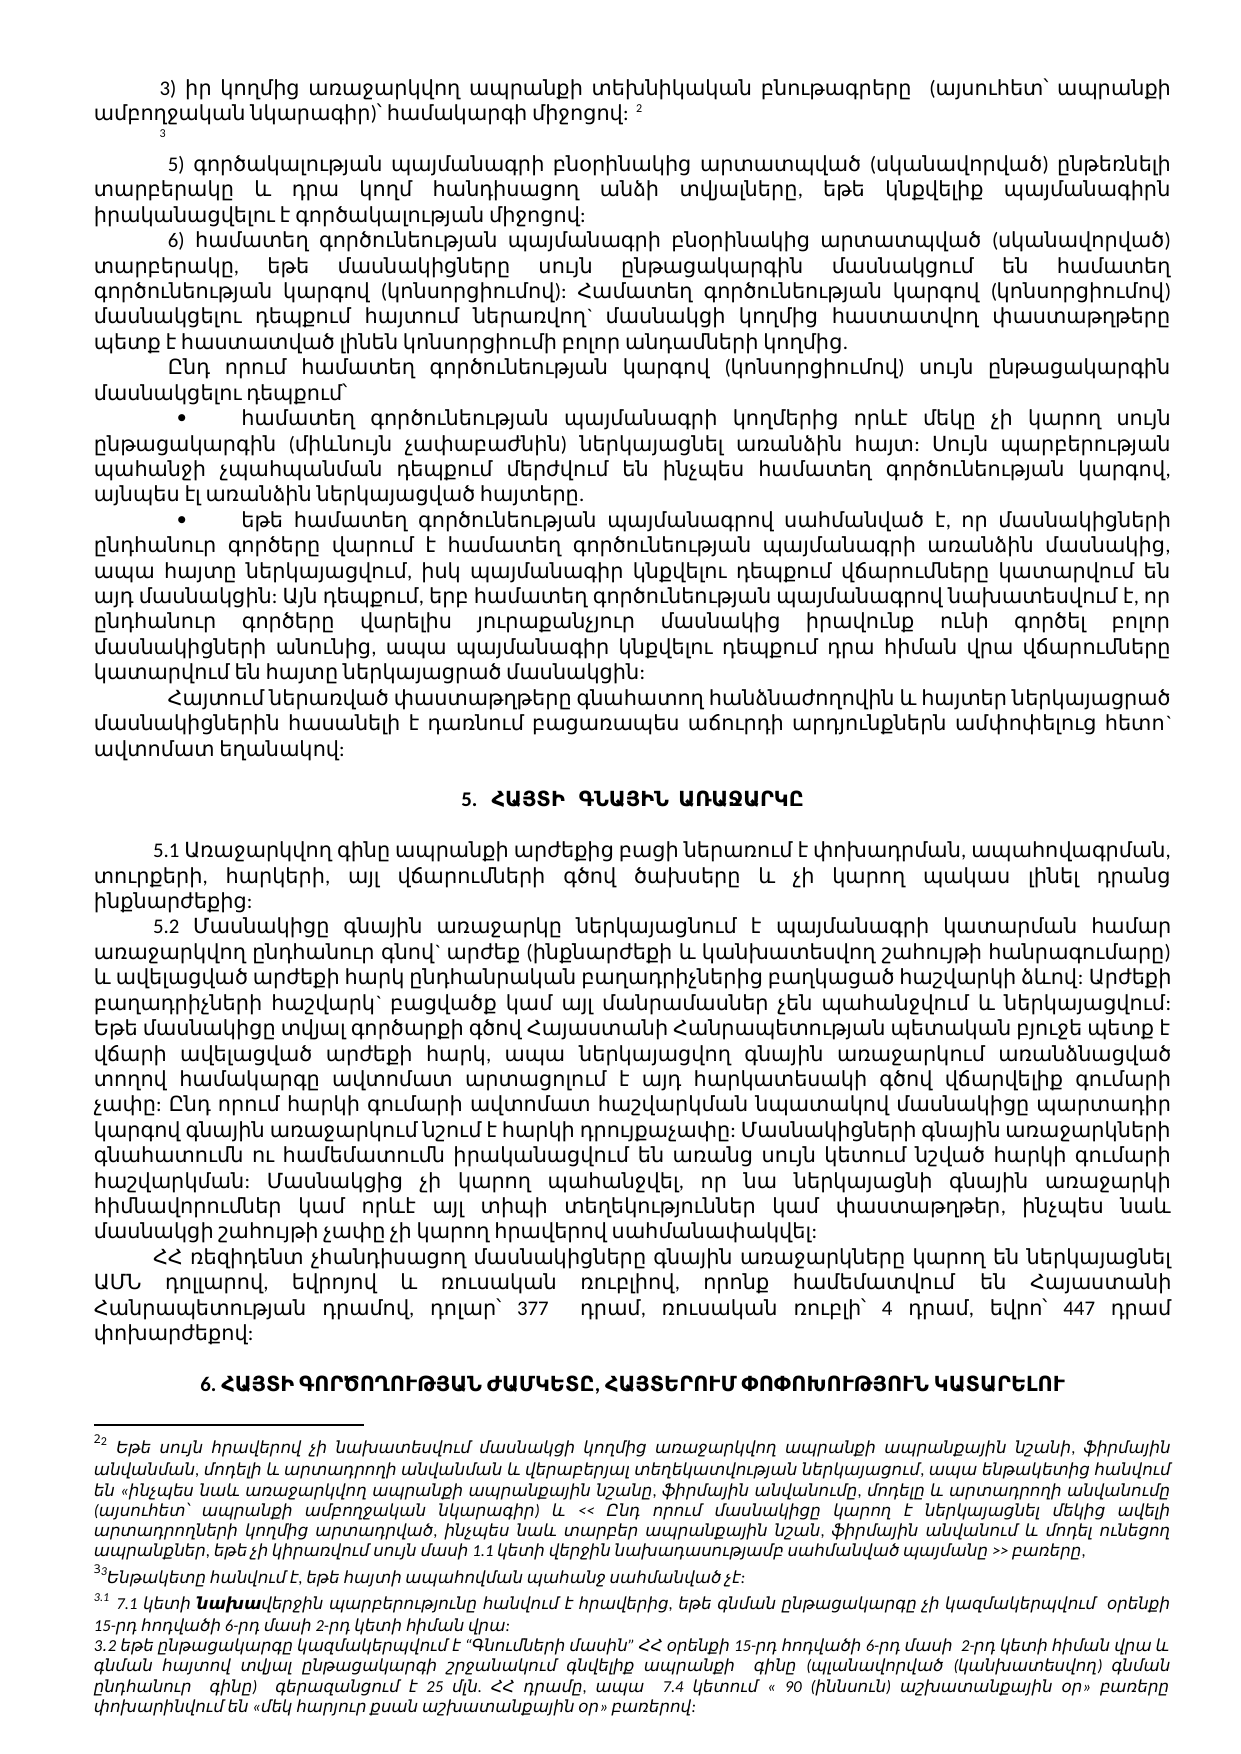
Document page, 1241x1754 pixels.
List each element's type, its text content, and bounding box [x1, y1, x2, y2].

text 6. ՀԱՅՏԻ ԳՈՐԾՈՂՈՒԹՅԱՆ ԺԱՄԿԵՏԸ, ՀԱՅՏԵՐՈՒՄ ՓՈՓՈԽՈՒԹՅՈՒՆ ԿԱՏԱՐԵԼՈՒ [94, 1371, 1171, 1397]
text Հայտում ներառված փաստաթղթերը գնահատող հանձնաժողովին և հայտեր ներկայացրած մասնակիցներին հասանելի է դառնում բացառապես աճուրդի արդյունքներն ամփոփելուց հետո` ավտոմատ եղանակով: [94, 685, 1171, 761]
text 3 [94, 126, 1171, 151]
text 6) համատեղ գործունեության պայմանագրի բնօրինակից արտատպված (սկանավորված) տարբերակը, եթե մասնակիցները սույն ընթացակարգին մասնակցում են համատեղ գործունեության կարգով (կոնսորցիումով): Համատեղ գործունեության կարգով (կոնսորցիումով) մասնակցելու դեպքում հայտում ներառվող` մասնակցի կողմից հաստատվող փաստաթղթերը պետք է հաստատված լինեն կոնսորցիումի բոլոր անդամների կողմից. [94, 227, 1171, 354]
list եթե համատեղ գործունեության պայմանագրով սահմանված է, որ մասնակիցների ընդհանուր գործերը վարում է համատեղ գործունեության պայմանագրի առանձին մասնակից, ապա հայտը ներկայացվում, իսկ պայմանագիր կնքվելու դեպքում վճարումները կատարվում են այդ մասնակցին: Այն դեպքում, երբ համատեղ գործունեության պայմանագրով նախատեսվում է, որ ընդհանուր գործերը վարելիս յուրաքանչյուր մասնակից իրավունք ունի գործել բոլոր մասնակիցների անունից, ապա պայմանագիր կնքվելու դեպքում դրա հիման վրա վճարումները կատարվում են հայտը ներկայացրած մասնակցին: [94, 507, 1171, 685]
text 3) իր կողմից առաջարկվող ապրանքի տեխնիկական բնութագրերը (այսուհետ՝ ապրանքի ամբողջական նկարագիր)՝ համակարգի միջոցով: 2 [94, 75, 1171, 126]
text ՀՀ ռեզիդենտ չհանդիսացող մասնակիցները գնային առաջարկները կարող են ներկայացնել ԱՄՆ դոլլարով, եվրոյով և ռուսական ռուբլիով, որոնք համեմատվում են Հայաստանի Հանրապետության դրամով, դոլար՝ 377 դրամ, ռուսական ռուբլի՝ 4 դրամ, եվրո՝ 447 դրամ փոխարժեքով: [94, 1244, 1171, 1346]
text 5.2 Մասնակիցը գնային առաջարկը ներկայացնում է պայմանագրի կատարման համար առաջարկվող ընդհանուր գնով` արժեք (ինքնարժեքի և կանխատեսվող շահույթի հանրագումարը) և ավելացված արժեքի հարկ ընդհանրական բաղադրիչներից բաղկացած հաշվարկի ձևով: Արժեքի բաղադրիչների հաշվարկ` բացվածք կամ այլ մանրամասներ չեն պահանջվում և ներկայացվում: Եթե մասնակիցը տվյալ գործարքի գծով Հայաստանի Հանրապետության պետական բյուջե պետք է վճարի ավելացված արժեքի հարկ, ապա ներկայացվող գնային առաջարկում առանձնացված տողով համակարգը ավտոմատ արտացոլում է այդ հարկատեսակի գծով վճարվելիք գումարի չափը: Ընդ որում հարկի գումարի ավտոմատ հաշվարկման նպատակով մասնակիցը պարտադիր կարգով գնային առաջարկում նշում է հարկի դրույքաչափը: Մասնակիցների գնային առաջարկների գնահատումն ու համեմատումն իրականացվում են առանց սույն կետում նշված հարկի գումարի հաշվարկման: Մասնակցից չի կարող պահանջվել, որ նա ներկայացնի գնային առաջարկի հիմնավորումներ կամ որևէ այլ տիպի տեղեկություններ կամ փաստաթղթեր, ինչպես նաև մասնակցի շահույթի չափը չի կարող հրավերով սահմանափակվել: [94, 914, 1171, 1244]
text 5) գործակալության պայմանագրի բնօրինակից արտատպված (սկանավորված) ընթեռնելի տարբերակը և դրա կողմ հանդիսացող անձի տվյալները, եթե կնքվելիք պայմանագիրն իրականացվելու է գործակալության միջոցով: [94, 151, 1171, 227]
list համատեղ գործունեության պայմանագրի կողմերից որևէ մեկը չի կարող սույն ընթացակարգին (միևնույն չափաբաժնին) ներկայացնել առանձին հայտ: Սույն պարբերության պահանջի չպահպանման դեպքում մերժվում են ինչպես համատեղ գործունեության կարգով, այնպես էլ առանձին ներկայացված հայտերը. [94, 405, 1171, 507]
text 5. ՀԱՅՏԻ ԳՆԱՅԻՆ ԱՌԱՋԱՐԿԸ [94, 787, 1171, 812]
text Ընդ որում համատեղ գործունեության կարգով (կոնսորցիումով) սույն ընթացակարգին մասնակցելու դեպքում՝ [94, 354, 1171, 405]
text 5.1 Առաջարկվող գինը ապրանքի արժեքից բացի ներառում է փոխադրման, ապահովագրման, տուրքերի, հարկերի, այլ վճարումների գծով ծախսերը և չի կարող պակաս լինել դրանց ինքնարժեքից: [94, 837, 1171, 914]
